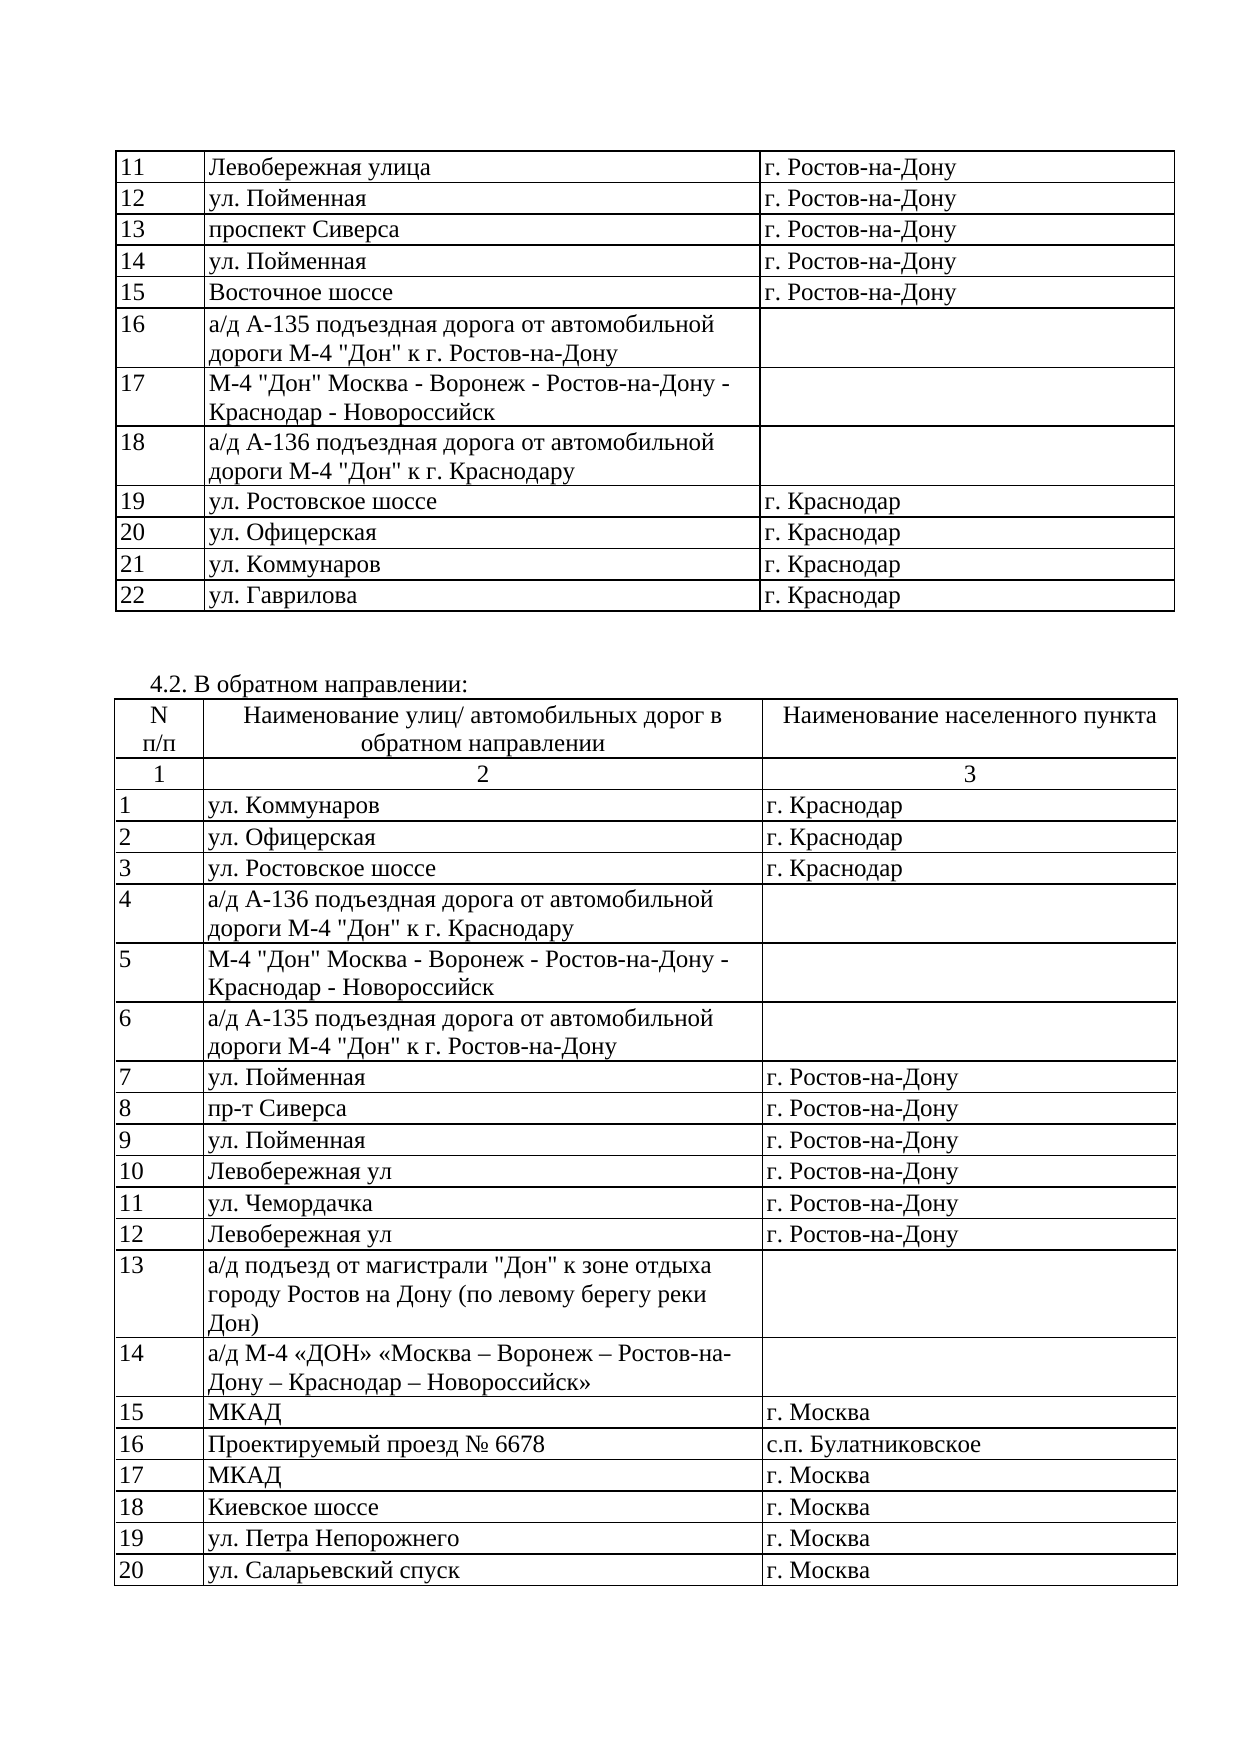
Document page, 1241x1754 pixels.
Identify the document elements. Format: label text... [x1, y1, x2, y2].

table_cell 18 [115, 1491, 203, 1522]
table_cell М-4 "Дон" Москва - Воронеж - Ростов-на-Дону - Краснодар - Новороссийск [204, 944, 762, 1001]
table_cell Киевское шоссе [204, 1492, 762, 1522]
table_cell г. Ростов-на-Дону [763, 1155, 1177, 1186]
table_cell г. Ростов-на-Дону [763, 1123, 1177, 1154]
table_cell 15 [117, 277, 204, 307]
text 4.2. В обратном направлении: [150, 669, 1090, 698]
table_cell 3 [763, 757, 1177, 789]
table_cell проспект Сиверса [205, 215, 759, 244]
table_cell 12 [115, 1219, 203, 1249]
table_cell 20 [117, 518, 204, 547]
table_cell ул. Чемордачка [204, 1188, 762, 1217]
table_cell 8 [115, 1093, 203, 1123]
table_cell ул. Ростовское шоссе [204, 853, 762, 883]
table_cell ул. Офицерская [205, 518, 759, 547]
table_cell г. Ростов-на-Дону [761, 183, 1174, 213]
table_cell ул. Пойменная [205, 246, 759, 276]
table_cell 18 [117, 427, 204, 484]
table_cell Проектируемый проезд № 6678 [204, 1429, 762, 1459]
table_cell г. Ростов-на-Дону [761, 277, 1174, 307]
table_cell МКАД [204, 1397, 762, 1427]
table_cell ул. Пойменная [205, 183, 759, 213]
table_cell Левобережная ул [204, 1219, 762, 1249]
table_cell [761, 309, 1174, 366]
table_cell 6 [115, 1002, 203, 1060]
table_cell 22 [117, 581, 204, 610]
table_header Наименование населенного пункта [763, 700, 1177, 757]
table_cell г. Краснодар [761, 549, 1174, 579]
table_cell [763, 1001, 1177, 1060]
table_cell Левобережная улица [205, 152, 759, 181]
table_cell [763, 942, 1177, 1001]
table_cell 1 [115, 790, 203, 820]
table_cell [761, 368, 1174, 425]
table_cell г. Ростов-на-Дону [763, 1092, 1177, 1123]
table_cell Восточное шоссе [205, 277, 759, 307]
table_cell г. Ростов-на-Дону [763, 1218, 1177, 1249]
table_cell г. Москва [763, 1522, 1177, 1553]
table_cell ул. Петра Непорожнего [204, 1523, 762, 1553]
table_cell ул. Офицерская [204, 822, 762, 852]
table_cell ул. Гаврилова [205, 581, 759, 610]
table_cell ул. Ростовское шоссе [205, 486, 759, 516]
table_cell [763, 883, 1177, 942]
table_cell 13 [115, 1250, 203, 1337]
table_cell 2 [204, 759, 762, 789]
table_cell [761, 427, 1174, 484]
table_cell 12 [117, 183, 204, 213]
table_cell М-4 "Дон" Москва - Воронеж - Ростов-на-Дону - Краснодар - Новороссийск [205, 368, 759, 425]
table_cell 13 [117, 215, 204, 244]
table_cell ул. Саларьевский спуск [204, 1555, 762, 1584]
table_cell 1 [115, 758, 203, 789]
table_cell Левобережная ул [204, 1156, 762, 1186]
table_cell г. Ростов-на-Дону [761, 246, 1174, 276]
table_cell г. Краснодар [761, 486, 1174, 516]
table_cell г. Краснодар [763, 820, 1177, 852]
table_cell [763, 1337, 1177, 1396]
table_cell г. Ростов-на-Дону [763, 1060, 1177, 1092]
table_cell ул. Пойменная [204, 1125, 762, 1154]
table_cell 21 [117, 549, 204, 579]
table_cell а/д подъезд от магистрали "Дон" к зоне отдыха городу Ростов на Дону (по левому берегу реки Дон) [204, 1251, 762, 1337]
table_cell 3 [115, 853, 203, 883]
table_cell 9 [115, 1124, 203, 1154]
table_cell а/д М-4 «ДОН» «Москва – Воронеж – Ростов-на-Дону – Краснодар – Новороссийск» [204, 1338, 762, 1396]
table_cell пр-т Сиверса [204, 1093, 762, 1123]
table_cell г. Краснодар [763, 852, 1177, 883]
table_cell 14 [117, 246, 204, 276]
table_cell 7 [115, 1061, 203, 1092]
table_cell ул. Коммунаров [204, 790, 762, 820]
table_cell г. Краснодар [763, 789, 1177, 820]
table_cell 5 [115, 943, 203, 1001]
table_cell а/д А-136 подъездная дорога от автомобильной дороги М-4 "Дон" к г. Краснодару [204, 885, 762, 942]
table_cell г. Москва [763, 1396, 1177, 1427]
table_cell ул. Пойменная [204, 1062, 762, 1092]
table_cell [763, 1249, 1177, 1337]
table_cell г. Краснодар [761, 581, 1174, 610]
table_cell а/д А-135 подъездная дорога от автомобильной дороги М-4 "Дон" к г. Ростов-на-Дону [205, 309, 759, 366]
table_cell г. Москва [763, 1459, 1177, 1490]
table_cell МКАД [204, 1460, 762, 1490]
table_cell 14 [115, 1338, 203, 1396]
table_cell с.п. Булатниковское [763, 1427, 1177, 1459]
table_cell г. Москва [763, 1553, 1177, 1584]
table_cell 19 [115, 1523, 203, 1553]
table_cell 16 [115, 1428, 203, 1459]
table_cell 4 [115, 884, 203, 942]
table_cell 11 [117, 152, 204, 181]
table_cell г. Москва [763, 1490, 1177, 1522]
table_cell 17 [117, 368, 204, 425]
table_cell 10 [115, 1156, 203, 1186]
table_header Наименование улиц/ автомобильных дорог в обратном направлении [204, 700, 762, 757]
table_cell г. Краснодар [761, 518, 1174, 547]
table_cell 11 [115, 1187, 203, 1217]
table_cell 19 [117, 486, 204, 516]
table_cell 2 [115, 821, 203, 852]
table_cell а/д А-136 подъездная дорога от автомобильной дороги М-4 "Дон" к г. Краснодару [205, 427, 759, 484]
table_cell а/д А-135 подъездная дорога от автомобильной дороги М-4 "Дон" к г. Ростов-на-Дону [204, 1003, 762, 1060]
table_cell 15 [115, 1397, 203, 1427]
table_cell 16 [117, 309, 204, 366]
table_cell ул. Коммунаров [205, 549, 759, 579]
table_cell г. Ростов-на-Дону [761, 215, 1174, 244]
table_cell 17 [115, 1460, 203, 1490]
table_cell 20 [115, 1554, 203, 1584]
table_header N п/п [115, 700, 203, 757]
table_cell г. Ростов-на-Дону [761, 152, 1174, 181]
table_cell г. Ростов-на-Дону [763, 1186, 1177, 1217]
